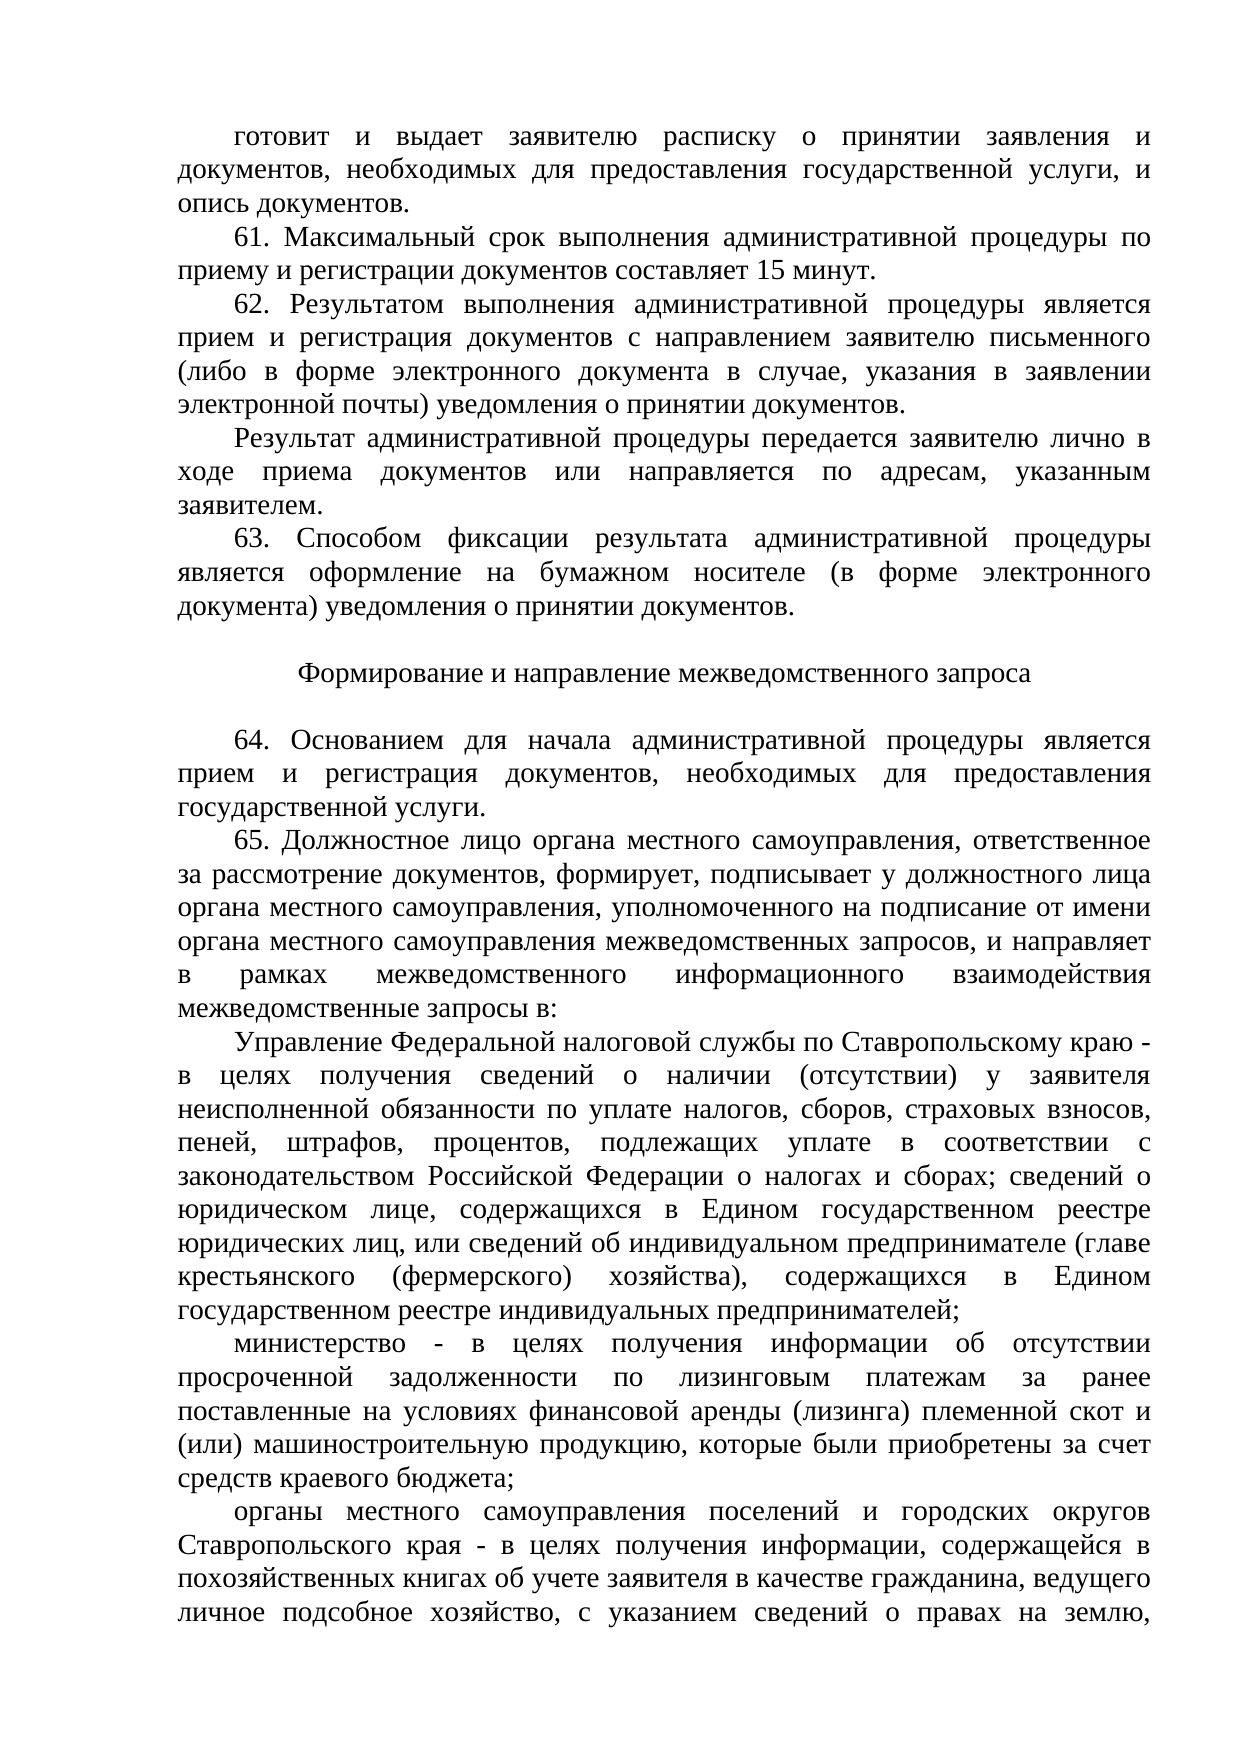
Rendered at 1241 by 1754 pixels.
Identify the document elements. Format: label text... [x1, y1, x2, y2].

text Формирование и направление межведомственного запроса [177, 655, 1152, 688]
text 64. Основанием для начала административной процедуры является прием и регистрация документов, необходимых для предоставления государственной услуги. [177, 722, 1152, 822]
text министерство - в целях получения информации об отсутствии просроченной задолженности по лизинговым платежам за ранее поставленные на условиях финансовой аренды (лизинга) племенной скот и (или) машиностроительную продукцию, которые были приобретены за счет средств краевого бюджета; [177, 1326, 1152, 1493]
text 65. Должностное лицо органа местного самоуправления, ответственное за рассмотрение документов, формирует, подписывает у должностного лица органа местного самоуправления, уполномоченного на подписание от имени органа местного самоуправления межведомственных запросов, и направляет в рамках межведомственного информационного взаимодействия межведомственные запросы в: [177, 822, 1152, 1024]
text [177, 1493, 1152, 1627]
text 63. Способом фиксации результата административной процедуры является оформление на бумажном носителе (в форме электронного документа) уведомления о принятии документов. [177, 521, 1152, 621]
text 61. Максимальный срок выполнения административной процедуры по приему и регистрации документов составляет 15 минут. [177, 219, 1152, 286]
text 62. Результатом выполнения административной процедуры является прием и регистрация документов с направлением заявителю письменного (либо в форме электронного документа в случае, указания в заявлении электронной почты) уведомления о принятии документов. [177, 286, 1152, 420]
text готовит и выдает заявителю расписку о принятии заявления и документов, необходимых для предоставления государственной услуги, и опись документов. [177, 118, 1152, 219]
text Результат административной процедуры передается заявителю лично в ходе приема документов или направляется по адресам, указанным заявителем. [177, 420, 1152, 521]
text Управление Федеральной налоговой службы по Ставропольскому краю - в целях получения сведений о наличии (отсутствии) у заявителя неисполненной обязанности по уплате налогов, сборов, страховых взносов, пеней, штрафов, процентов, подлежащих уплате в соответствии с законодательством Российской Федерации о налогах и сборах; сведений о юридическом лице, содержащихся в Едином государственном реестре юридических лиц, или сведений об индивидуальном предпринимателе (главе крестьянского (фермерского) хозяйства), содержащихся в Едином государственном реестре индивидуальных предпринимателей; [177, 1024, 1152, 1326]
